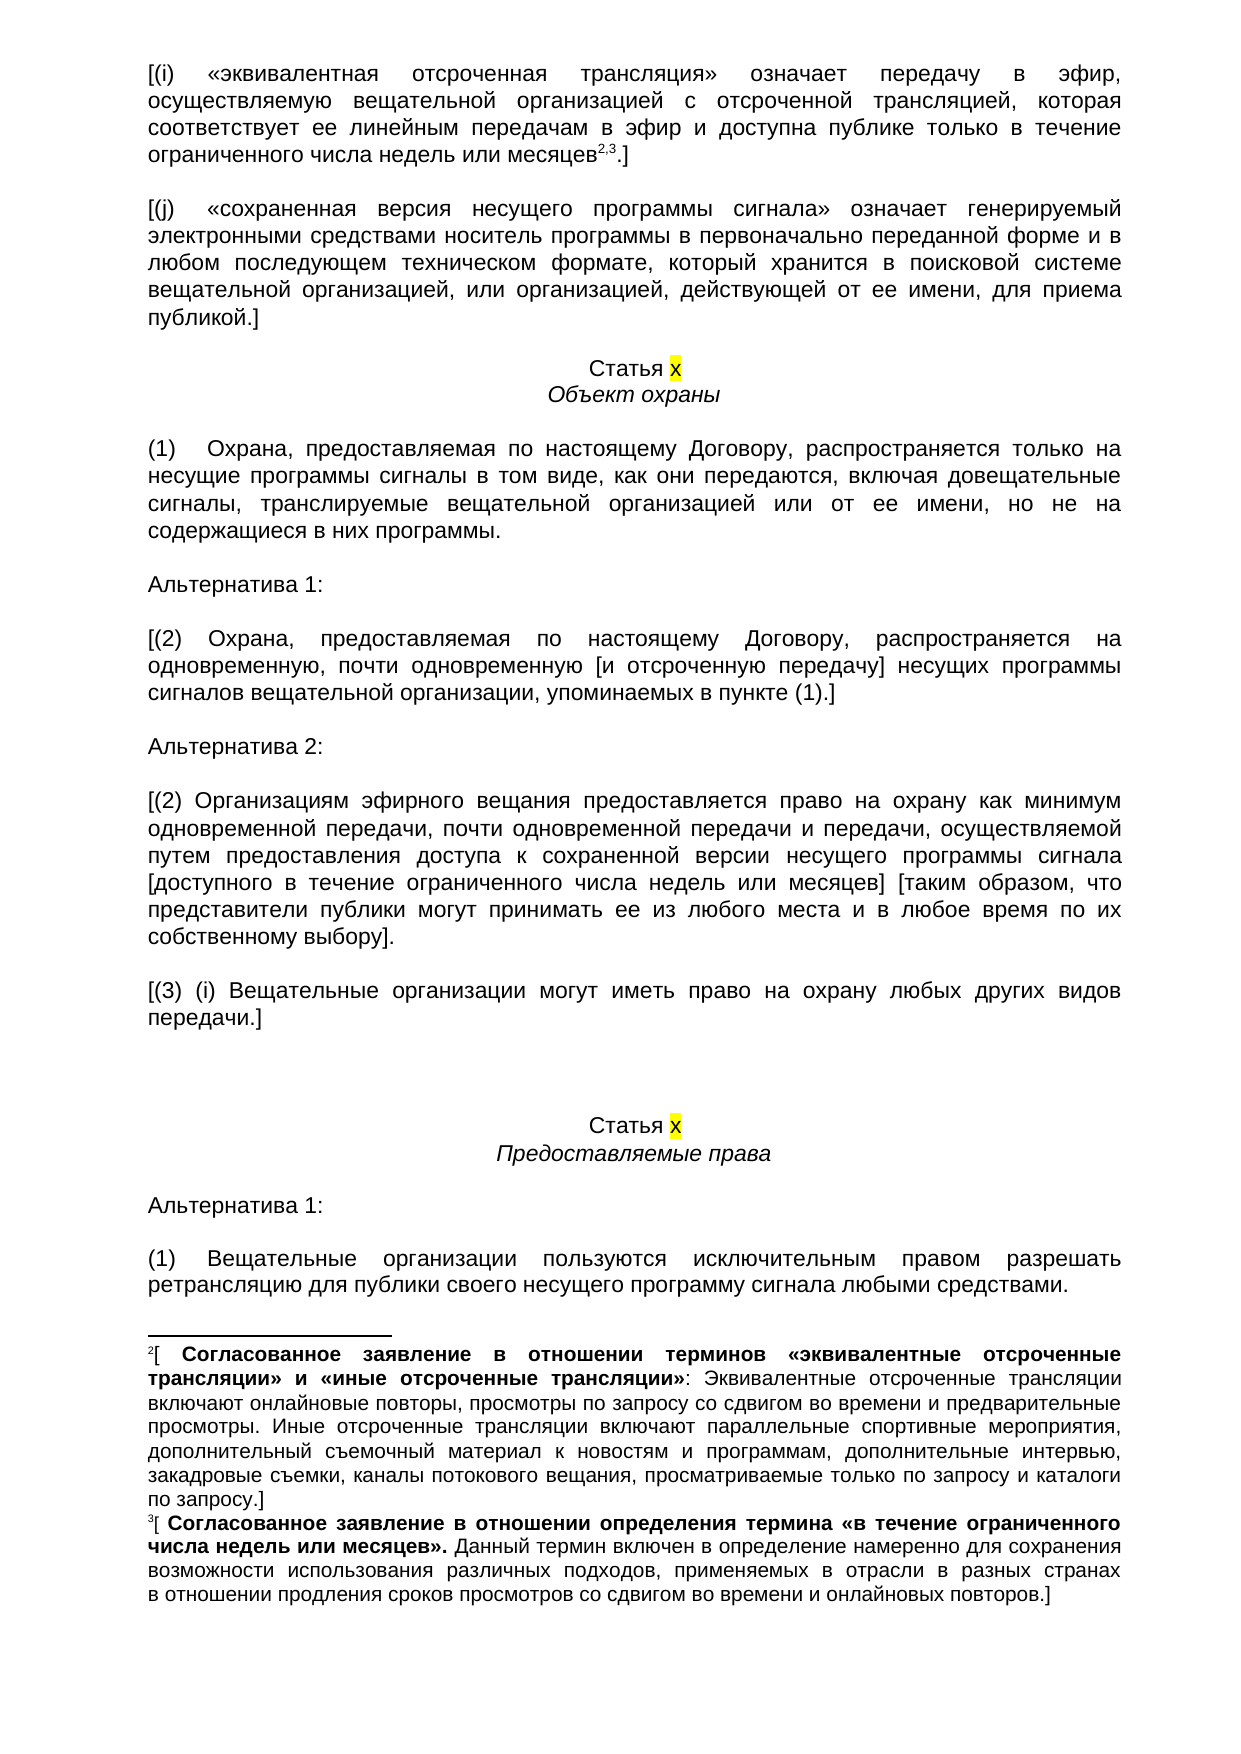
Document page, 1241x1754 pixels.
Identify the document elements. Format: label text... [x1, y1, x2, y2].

text Альтернатива 1: [148, 570, 1122, 597]
list Охрана, предоставляемая по настоящему Договору, распространяется только на несущие программы сигналы в том виде, как они передаются, включая довещательные сигналы, транслируемые вещательной организацией или от ее имени, но не на содержащиеся в них программы. [148, 435, 1122, 543]
text [(3) (i) Вещательные организации могут иметь право на охрану любых других видов передачи.] [148, 976, 1122, 1031]
text [(2) Охрана, предоставляемая по настоящему Договору, распространяется на одновременную, почти одновременную [и отсроченную передачу] несущих программы сигналов вещательной организации, упоминаемых в пункте (1).] [148, 624, 1122, 706]
text [(j) «сохраненная версия несущего программы сигнала» означает генерируемый электронными средствами носитель программы в первоначально переданной форме и в любом последующем техническом формате, который хранится в поисковой системе вещательной организацией, или организацией, действующей от ее имени, для приема публикой.] [148, 194, 1122, 330]
text Статья x Объект охраны [148, 355, 1122, 408]
text Альтернатива 1: [148, 1192, 1122, 1219]
text Альтернатива 2: [148, 733, 1122, 760]
text (1) Вещательные организации пользуются исключительным правом разрешать ретрансляцию для публики своего несущего программу сигнала любыми средствами. [148, 1245, 1122, 1298]
text [(i) «эквивалентная отсроченная трансляция» означает передачу в эфир, осуществляемую вещательной организацией с отсроченной трансляцией, которая соответствует ее линейным передачам в эфир и доступна публике только в течение ограниченного числа недель или месяцев,.] [148, 59, 1122, 167]
text [(2) Организациям эфирного вещания предоставляется право на охрану как минимум одновременной передачи, почти одновременной передачи и передачи, осуществляемой путем предоставления доступа к сохраненной версии несущего программы сигнала [доступного в течение ограниченного числа недель или месяцев] [таким образом, что представители публики могут принимать ее из любого места и в любое время по их собственному выбору]. [148, 787, 1122, 949]
text Статья x Предоставляемые права [148, 1112, 1122, 1166]
